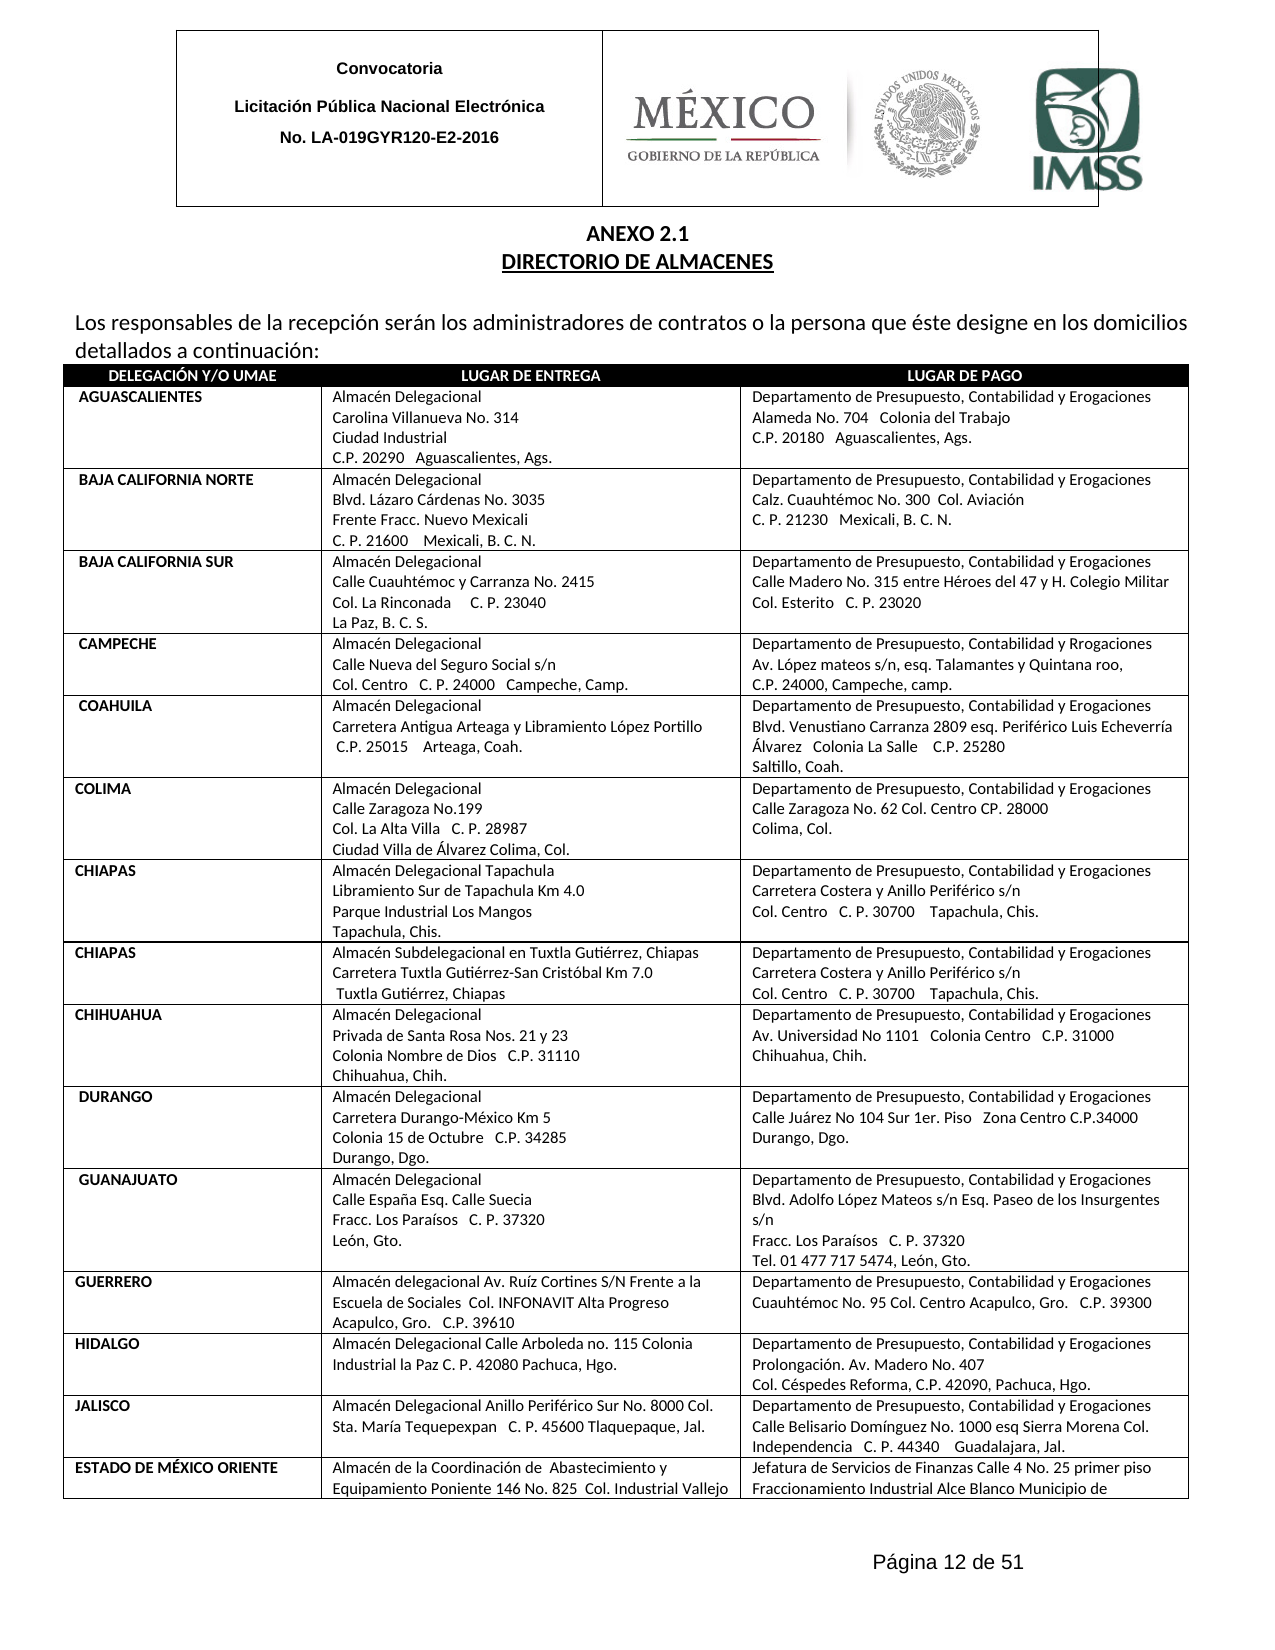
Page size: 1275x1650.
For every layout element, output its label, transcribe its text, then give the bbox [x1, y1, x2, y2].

picture [1028, 58, 1098, 197]
table_header LUGAR DE PAGO [741, 365, 1188, 386]
table_cell Departamento de Presupuesto, Contabilidad y Erogaciones Calle Zaragoza No. 62 Col. Centro CP. 28000 Colima, Col. [741, 778, 1188, 859]
table_cell ESTADO DE MÉXICO ORIENTE [64, 1458, 321, 1498]
table_cell JALISCO [64, 1396, 321, 1457]
table_header LUGAR DE ENTREGA [322, 365, 740, 386]
text Los responsables de la recepción serán los administradores de contratos o la persona que éste designe en los domicilios detallados a continuación: [75, 308, 1200, 364]
table_cell Almacén Delegacional Calle Nueva del Seguro Social s/n Col. Centro C. P. 24000 Campeche, Camp. [322, 634, 740, 694]
table_cell Almacén Delegacional Carretera Antigua Arteaga y Libramiento López Portillo C.P. 25015 Arteaga, Coah. [322, 696, 740, 777]
table_cell Departamento de Presupuesto, Contabilidad y Erogaciones Blvd. Adolfo López Mateos s/n Esq. Paseo de los Insurgentes s/n Fracc. Los Paraísos C. P. 37320 Tel. 01 477 717 5474, León, Gto. [741, 1169, 1188, 1271]
table_cell Departamento de Presupuesto, Contabilidad y Erogaciones Prolongación. Av. Madero No. 407 Col. Céspedes Reforma, C.P. 42090, Pachuca, Hgo. [741, 1334, 1188, 1394]
table_cell DURANGO [64, 1087, 321, 1168]
table_cell Almacén Delegacional Calle Zaragoza No.199 Col. La Alta Villa C. P. 28987 Ciudad Villa de Álvarez Colima, Col. [322, 778, 740, 859]
table_cell Departamento de Presupuesto, Contabilidad y Erogaciones Calle Juárez No 104 Sur 1er. Piso Zona Centro C.P.34000 Durango, Dgo. [741, 1087, 1188, 1168]
table_cell CHIAPAS [64, 943, 321, 1003]
table_cell Departamento de Presupuesto, Contabilidad y Erogaciones Calz. Cuauhtémoc No. 300 Col. Aviación C. P. 21230 Mexicali, B. C. N. [741, 469, 1188, 550]
table_cell Almacén Delegacional Carolina Villanueva No. 314 Ciudad Industrial C.P. 20290 Aguascalientes, Ags. [322, 387, 740, 468]
table_cell CHIAPAS [64, 860, 321, 941]
picture [1099, 58, 1143, 197]
table_cell COAHUILA [64, 696, 321, 777]
table_cell GUERRERO [64, 1272, 321, 1333]
table_cell Departamento de Presupuesto, Contabilidad y Erogaciones Calle Madero No. 315 entre Héroes del 47 y H. Colegio Militar Col. Esterito C. P. 23020 [741, 551, 1188, 633]
table_cell Almacén Delegacional Carretera Durango-México Km 5 Colonia 15 de Octubre C.P. 34285 Durango, Dgo. [322, 1087, 740, 1168]
table_cell Almacén Delegacional Calle Cuauhtémoc y Carranza No. 2415 Col. La Rinconada C. P. 23040 La Paz, B. C. S. [322, 551, 740, 633]
table_cell Almacén Delegacional Calle Arboleda no. 115 Colonia Industrial la Paz C. P. 42080 Pachuca, Hgo. [322, 1334, 740, 1394]
table_cell AGUASCALIENTES [64, 387, 321, 468]
table_cell Departamento de Presupuesto, Contabilidad y Erogaciones Blvd. Venustiano Carranza 2809 esq. Periférico Luis Echeverría Álvarez Colonia La Salle C.P. 25280 Saltillo, Coah. [741, 696, 1188, 777]
table_cell COLIMA [64, 778, 321, 859]
picture [624, 57, 984, 189]
table_cell Departamento de Presupuesto, Contabilidad y Erogaciones Carretera Costera y Anillo Periférico s/n Col. Centro C. P. 30700 Tapachula, Chis. [741, 860, 1188, 941]
text ANEXO 2.1 [75, 219, 1200, 247]
table_cell CAMPECHE [64, 634, 321, 694]
text DIRECTORIO DE ALMACENES [75, 247, 1200, 275]
table_cell Jefatura de Servicios de Finanzas Calle 4 No. 25 primer piso Fraccionamiento Industrial Alce Blanco Municipio de Naucalpan Edo. Méx. [741, 1458, 1188, 1498]
table_cell Departamento de Presupuesto, Contabilidad y Erogaciones Calle Belisario Domínguez No. 1000 esq Sierra Morena Col. Independencia C. P. 44340 Guadalajara, Jal. [741, 1396, 1188, 1457]
table_header DELEGACIÓN Y/O UMAE [64, 365, 321, 386]
table_cell HIDALGO [64, 1334, 321, 1394]
table_cell Almacén Delegacional Calle España Esq. Calle Suecia Fracc. Los Paraísos C. P. 37320 León, Gto. [322, 1169, 740, 1271]
table_cell CHIHUAHUA [64, 1005, 321, 1086]
table_cell Almacén delegacional Av. Ruíz Cortines S/N Frente a la Escuela de Sociales Col. INFONAVIT Alta Progreso Acapulco, Gro. C.P. 39610 [322, 1272, 740, 1333]
table_cell Almacén Delegacional Privada de Santa Rosa Nos. 21 y 23 Colonia Nombre de Dios C.P. 31110 Chihuahua, Chih. [322, 1005, 740, 1086]
table_cell Almacén Delegacional Anillo Periférico Sur No. 8000 Col. Sta. María Tequepexpan C. P. 45600 Tlaquepaque, Jal. [322, 1396, 740, 1457]
table_cell Departamento de Presupuesto, Contabilidad y Rrogaciones Av. López mateos s/n, esq. Talamantes y Quintana roo, C.P. 24000, Campeche, camp. [741, 634, 1188, 694]
table_cell GUANAJUATO [64, 1169, 321, 1271]
table_cell Departamento de Presupuesto, Contabilidad y Erogaciones Cuauhtémoc No. 95 Col. Centro Acapulco, Gro. C.P. 39300 [741, 1272, 1188, 1333]
table_cell Departamento de Presupuesto, Contabilidad y Erogaciones Av. Universidad No 1101 Colonia Centro C.P. 31000 Chihuahua, Chih. [741, 1005, 1188, 1086]
table_cell Almacén Delegacional Blvd. Lázaro Cárdenas No. 3035 Frente Fracc. Nuevo Mexicali C. P. 21600 Mexicali, B. C. N. [322, 469, 740, 550]
table_cell Departamento de Presupuesto, Contabilidad y Erogaciones Carretera Costera y Anillo Periférico s/n Col. Centro C. P. 30700 Tapachula, Chis. [741, 943, 1188, 1003]
table_cell Almacén Subdelegacional en Tuxtla Gutiérrez, Chiapas Carretera Tuxtla Gutiérrez-San Cristóbal Km 7.0 Tuxtla Gutiérrez, Chiapas [322, 943, 740, 1003]
table_cell BAJA CALIFORNIA SUR [64, 551, 321, 633]
table_cell Almacén Delegacional Tapachula Libramiento Sur de Tapachula Km 4.0 Parque Industrial Los Mangos Tapachula, Chis. [322, 860, 740, 941]
table_cell BAJA CALIFORNIA NORTE [64, 469, 321, 550]
table_cell Departamento de Presupuesto, Contabilidad y Erogaciones Alameda No. 704 Colonia del Trabajo C.P. 20180 Aguascalientes, Ags. [741, 387, 1188, 468]
